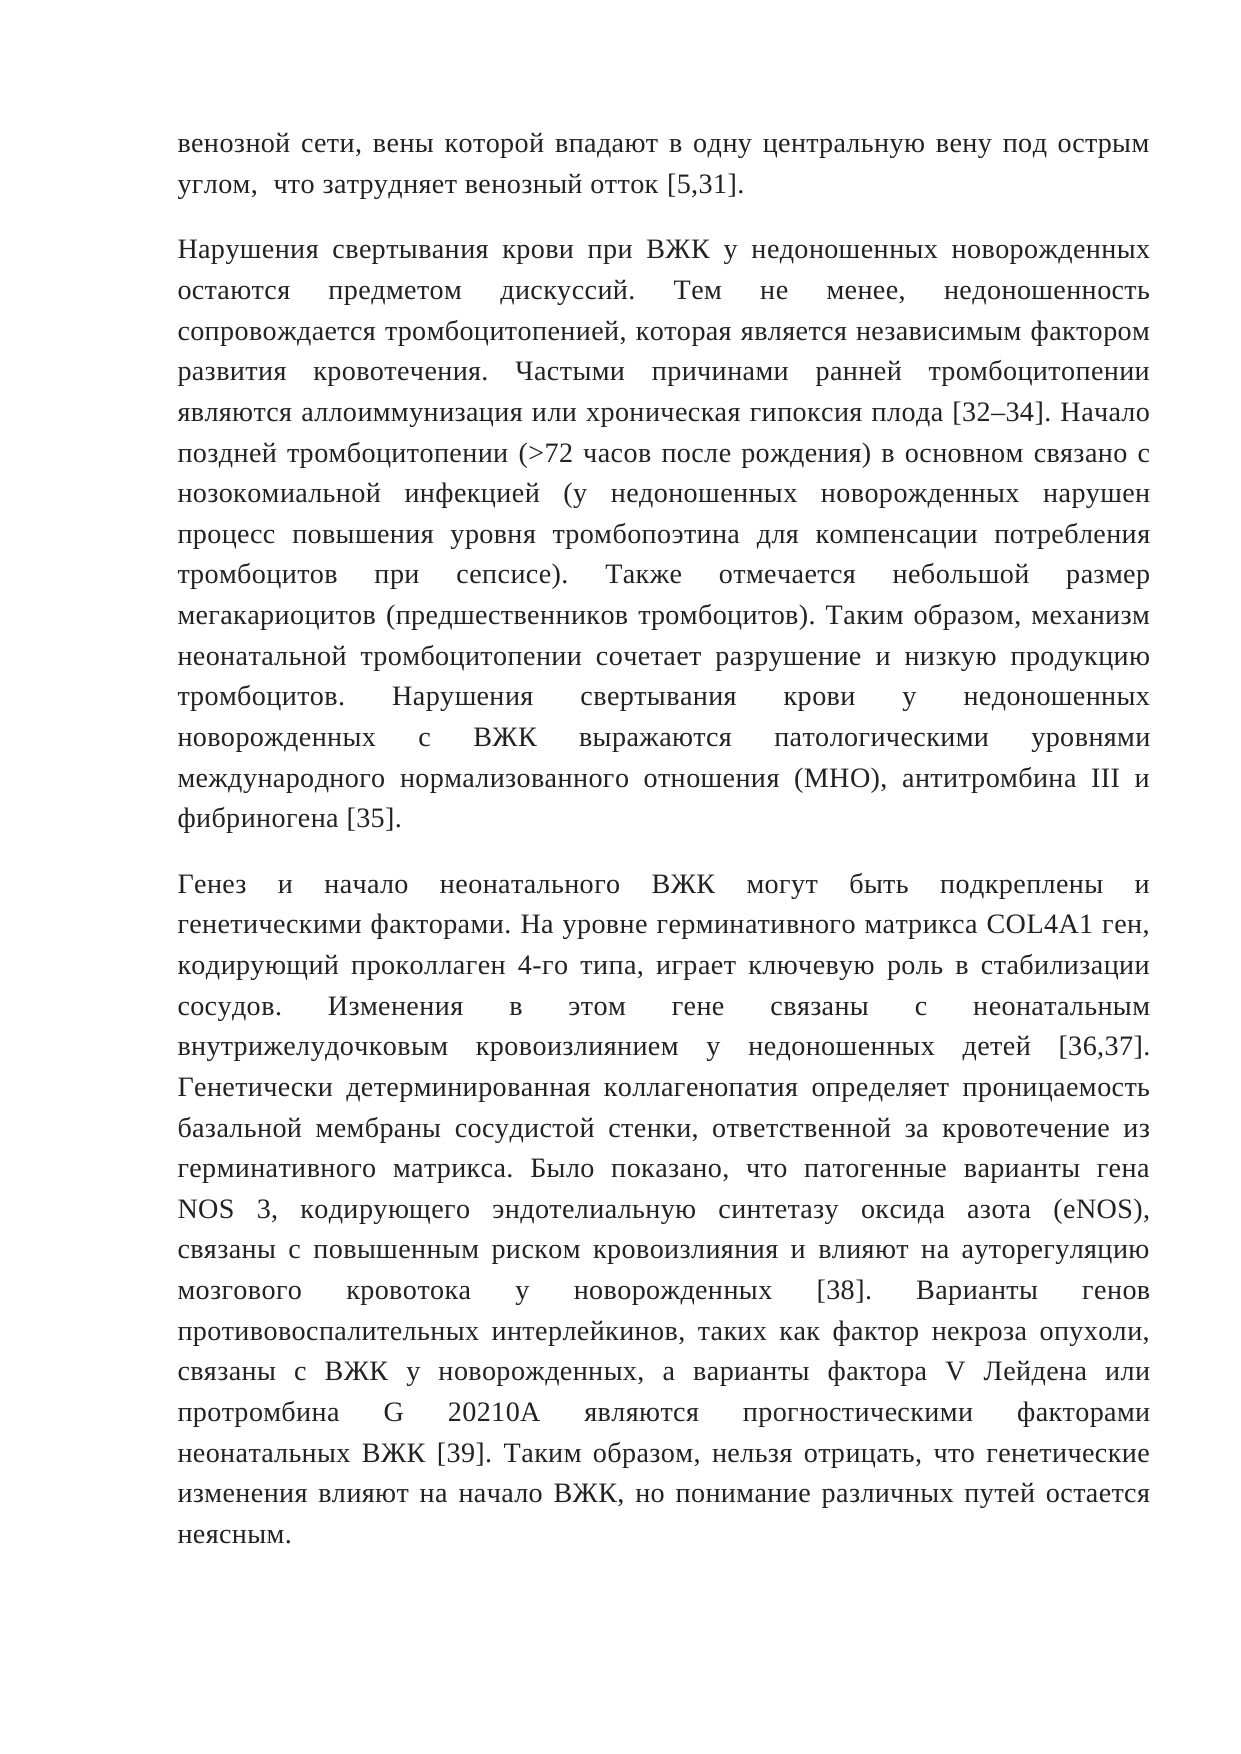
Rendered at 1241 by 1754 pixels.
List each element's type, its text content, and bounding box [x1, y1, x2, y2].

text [177, 118, 1152, 199]
text Нарушения свертывания крови при ВЖК у недоношенных новорожденных остаются предметом дискуссий. Тем не менее, недоношенность сопровождается тромбоцитопенией, которая является независимым фактором развития кровотечения. Частыми причинами ранней тромбоцитопении являются аллоиммунизация или хроническая гипоксия плода [32–34]. Начало поздней тромбоцитопении (>72 часов после рождения) в основном связано с нозокомиальной инфекцией (у недоношенных новорожденных нарушен процесс повышения уровня тромбопоэтина для компенсации потребления тромбоцитов при сепсисе). Также отмечается небольшой размер мегакариоцитов (предшественников тромбоцитов). Таким образом, механизм неонатальной тромбоцитопении сочетает разрушение и низкую продукцию тромбоцитов. Нарушения свертывания крови у недоношенных новорожденных с ВЖК выражаются патологическими уровнями международного нормализованного отношения (МНО), антитромбина III и фибриногена [35]. [177, 224, 1152, 834]
text Генез и начало неонатального ВЖК могут быть подкреплены и генетическими факторами. На уровне герминативного матрикса COL4А1 ген, кодирующий проколлаген 4-го типа, играет ключевую роль в стабилизации сосудов. Изменения в этом гене связаны с неонатальным внутрижелудочковым кровоизлиянием у недоношенных детей [36,37]. Генетически детерминированная коллагенопатия определяет проницаемость базальной мембраны сосудистой стенки, ответственной за кровотечение из герминативного матрикса. Было показано, что патогенные варианты гена NOS 3, кодирующего эндотелиальную синтетазу оксида азота (eNOS), связаны с повышенным риском кровоизлияния и влияют на ауторегуляцию мозгового кровотока у новорожденных [38]. Варианты генов противовоспалительных интерлейкинов, таких как фактор некроза опухоли, связаны с ВЖК у новорожденных, а варианты фактора V Лейдена или протромбина G 20210A являются прогностическими факторами неонатальных ВЖК [39]. Таким образом, нельзя отрицать, что генетические изменения влияют на начало ВЖК, но понимание различных путей остается неясным. [177, 859, 1152, 1549]
